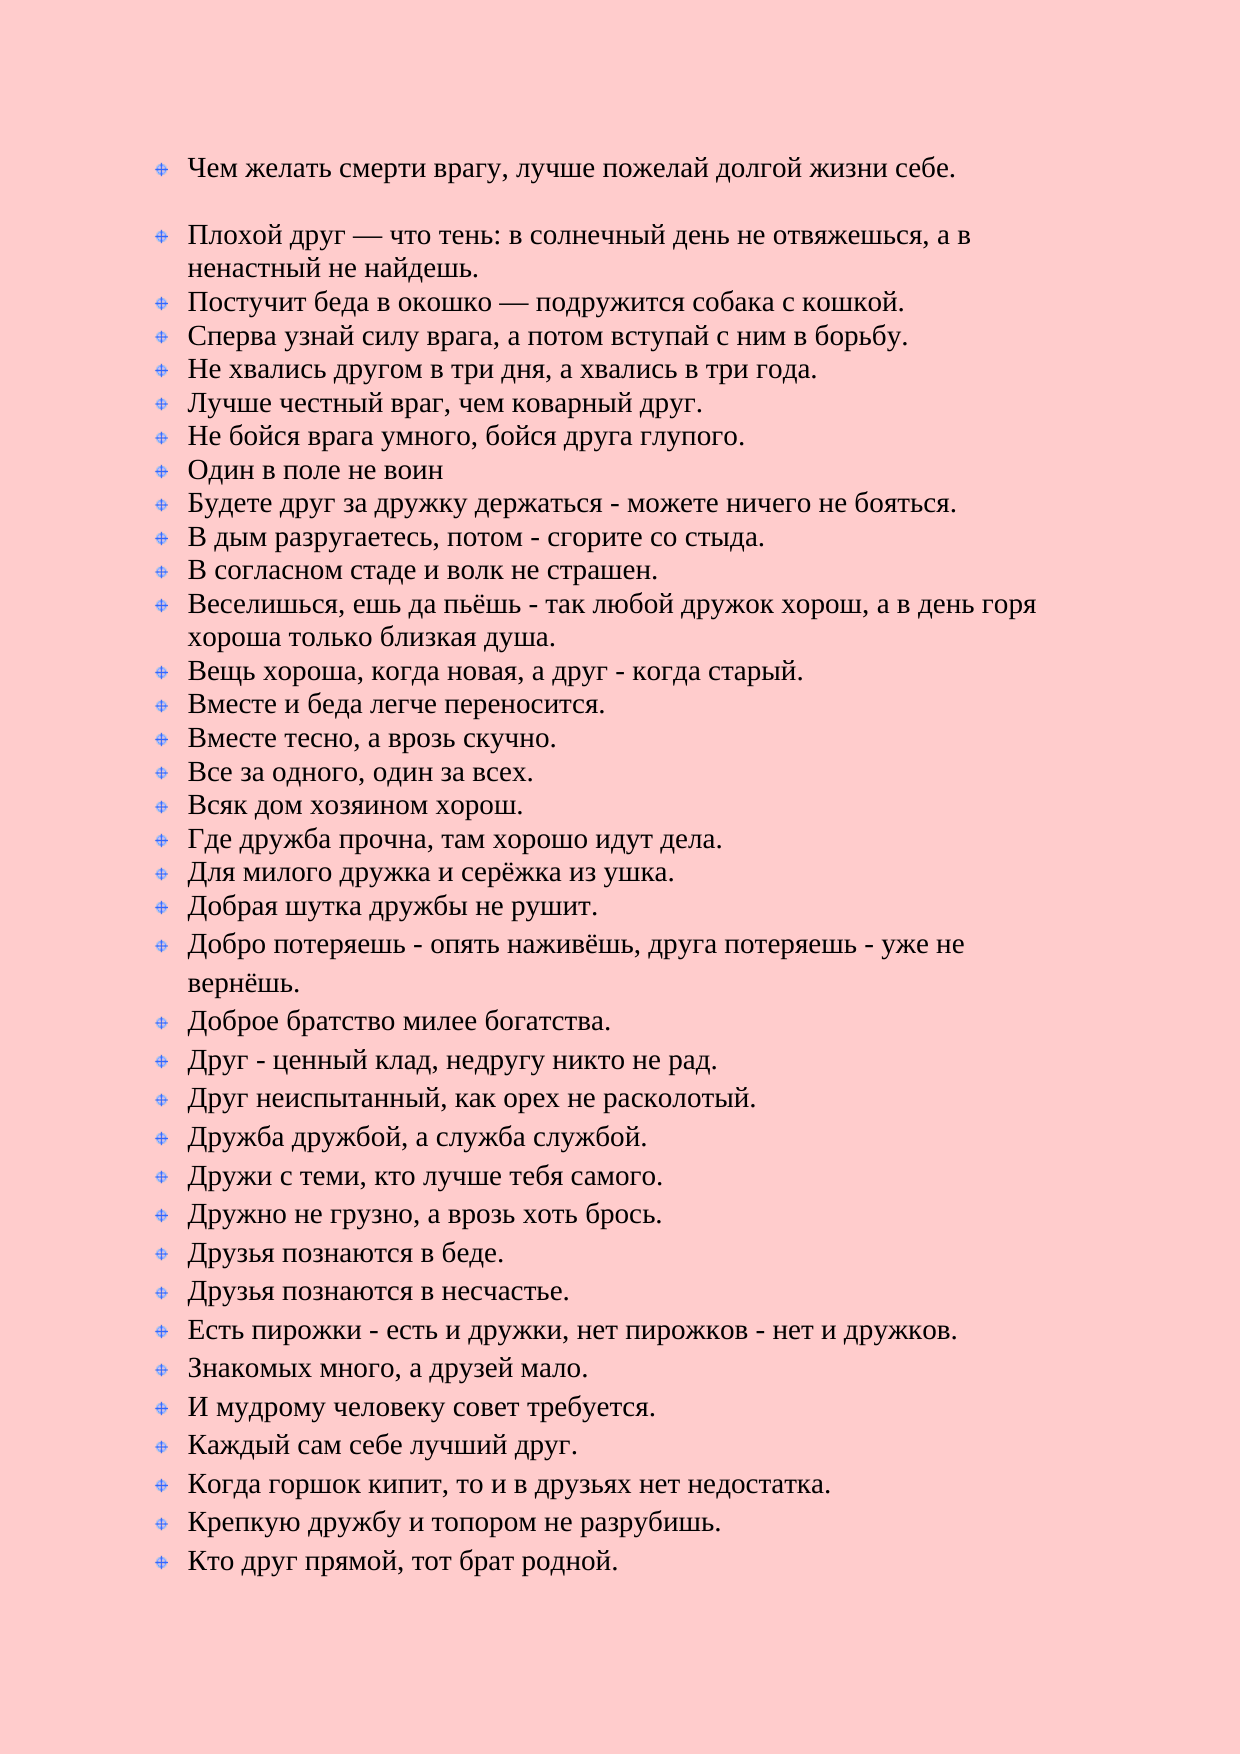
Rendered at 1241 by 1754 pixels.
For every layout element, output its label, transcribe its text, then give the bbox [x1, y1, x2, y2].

list Вещь хороша, когда новая, а друг - когда старый. [150, 653, 1069, 687]
picture [151, 1438, 168, 1455]
list Крепкую дружбу и топором не разрубишь. [150, 1504, 1069, 1538]
picture [151, 764, 168, 781]
list Дружи с теми, кто лучше тебя самого. [150, 1158, 1069, 1191]
picture [151, 1399, 168, 1417]
picture [151, 328, 168, 345]
picture [151, 1052, 168, 1070]
list Дружба дружбой, а служба службой. [150, 1119, 1069, 1153]
picture [151, 937, 168, 954]
picture [151, 1014, 168, 1031]
list Сперва узнай силу врага, а потом вступай с ним в борьбу. [150, 318, 1069, 351]
list Будете друг за дружку держаться - можете ничего не бояться. [150, 485, 1069, 519]
picture [151, 1206, 168, 1224]
picture [151, 563, 168, 580]
picture [151, 462, 168, 480]
picture [151, 227, 168, 245]
picture [151, 429, 168, 446]
list В согласном стаде и волк не страшен. [150, 552, 1069, 586]
list Чем желать смерти врагу, лучше пожелай долгой жизни себе. [150, 150, 1069, 183]
picture [151, 596, 168, 614]
picture [151, 294, 168, 312]
picture [151, 496, 168, 513]
list Лучше честный враг, чем коварный друг. [150, 385, 1069, 418]
list Всяк дом хозяином хорош. [150, 787, 1069, 821]
list Знакомых много, а друзей мало. [150, 1350, 1069, 1384]
picture [151, 831, 168, 849]
list Друг - ценный клад, недругу никто не рад. [150, 1042, 1069, 1076]
list Кто друг прямой, тот брат родной. [150, 1543, 1069, 1577]
list Есть пирожки - есть и дружки, нет пирожков - нет и дружков. [150, 1312, 1069, 1345]
picture [151, 1091, 168, 1108]
list Добро потеряешь - опять наживёшь, друга потеряешь - уже не вернёшь. [150, 926, 1069, 998]
list В дым разругаетесь, потом - сгорите со стыда. [150, 519, 1069, 552]
picture [151, 798, 168, 815]
picture [151, 663, 168, 681]
picture [151, 1168, 168, 1185]
list Не хвались другом в три дня, а хвались в три года. [150, 351, 1069, 385]
picture [151, 1322, 168, 1340]
list Добрая шутка дружбы не рушит. [150, 888, 1069, 921]
picture [151, 730, 168, 748]
list Для милого дружка и серёжка из ушка. [150, 854, 1069, 888]
picture [151, 1284, 168, 1301]
list Не бойся врага умного, бойся друга глупого. [150, 418, 1069, 452]
list И мудрому человеку совет требуется. [150, 1389, 1069, 1422]
picture [151, 697, 168, 714]
picture [151, 1129, 168, 1147]
picture [151, 1245, 168, 1262]
list Друзья познаются в беде. [150, 1235, 1069, 1268]
list Доброе братство милее богатства. [150, 1003, 1069, 1037]
list Вместе и беда легче переносится. [150, 687, 1069, 720]
picture [151, 529, 168, 547]
list Дружно не грузно, а врозь хоть брось. [150, 1196, 1069, 1230]
picture [151, 160, 168, 178]
list Друзья познаются в несчастье. [150, 1273, 1069, 1307]
list Постучит беда в окошко — подружится собака с кошкой. [150, 284, 1069, 318]
picture [151, 1553, 168, 1571]
list Где дружба прочна, там хорошо идут дела. [150, 821, 1069, 854]
picture [151, 865, 168, 882]
picture [151, 1515, 168, 1532]
list Когда горшок кипит, то и в друзьях нет недостатка. [150, 1466, 1069, 1499]
list Все за одного, один за всех. [150, 754, 1069, 787]
picture [151, 1476, 168, 1494]
list Один в поле не воин [150, 452, 1069, 485]
picture [151, 395, 168, 412]
list Друг неиспытанный, как орех не расколотый. [150, 1081, 1069, 1114]
picture [151, 361, 168, 379]
list Плохой друг — что тень: в солнечный день не отвяжешься, а в ненастный не найдешь. [150, 217, 1069, 284]
list Каждый сам себе лучший друг. [150, 1427, 1069, 1461]
list Вместе тесно, а врозь скучно. [150, 720, 1069, 754]
picture [151, 1361, 168, 1378]
list Веселишься, ешь да пьёшь - так любой дружок хорош, а в день горя хороша только близкая душа. [150, 586, 1069, 653]
picture [151, 898, 168, 916]
